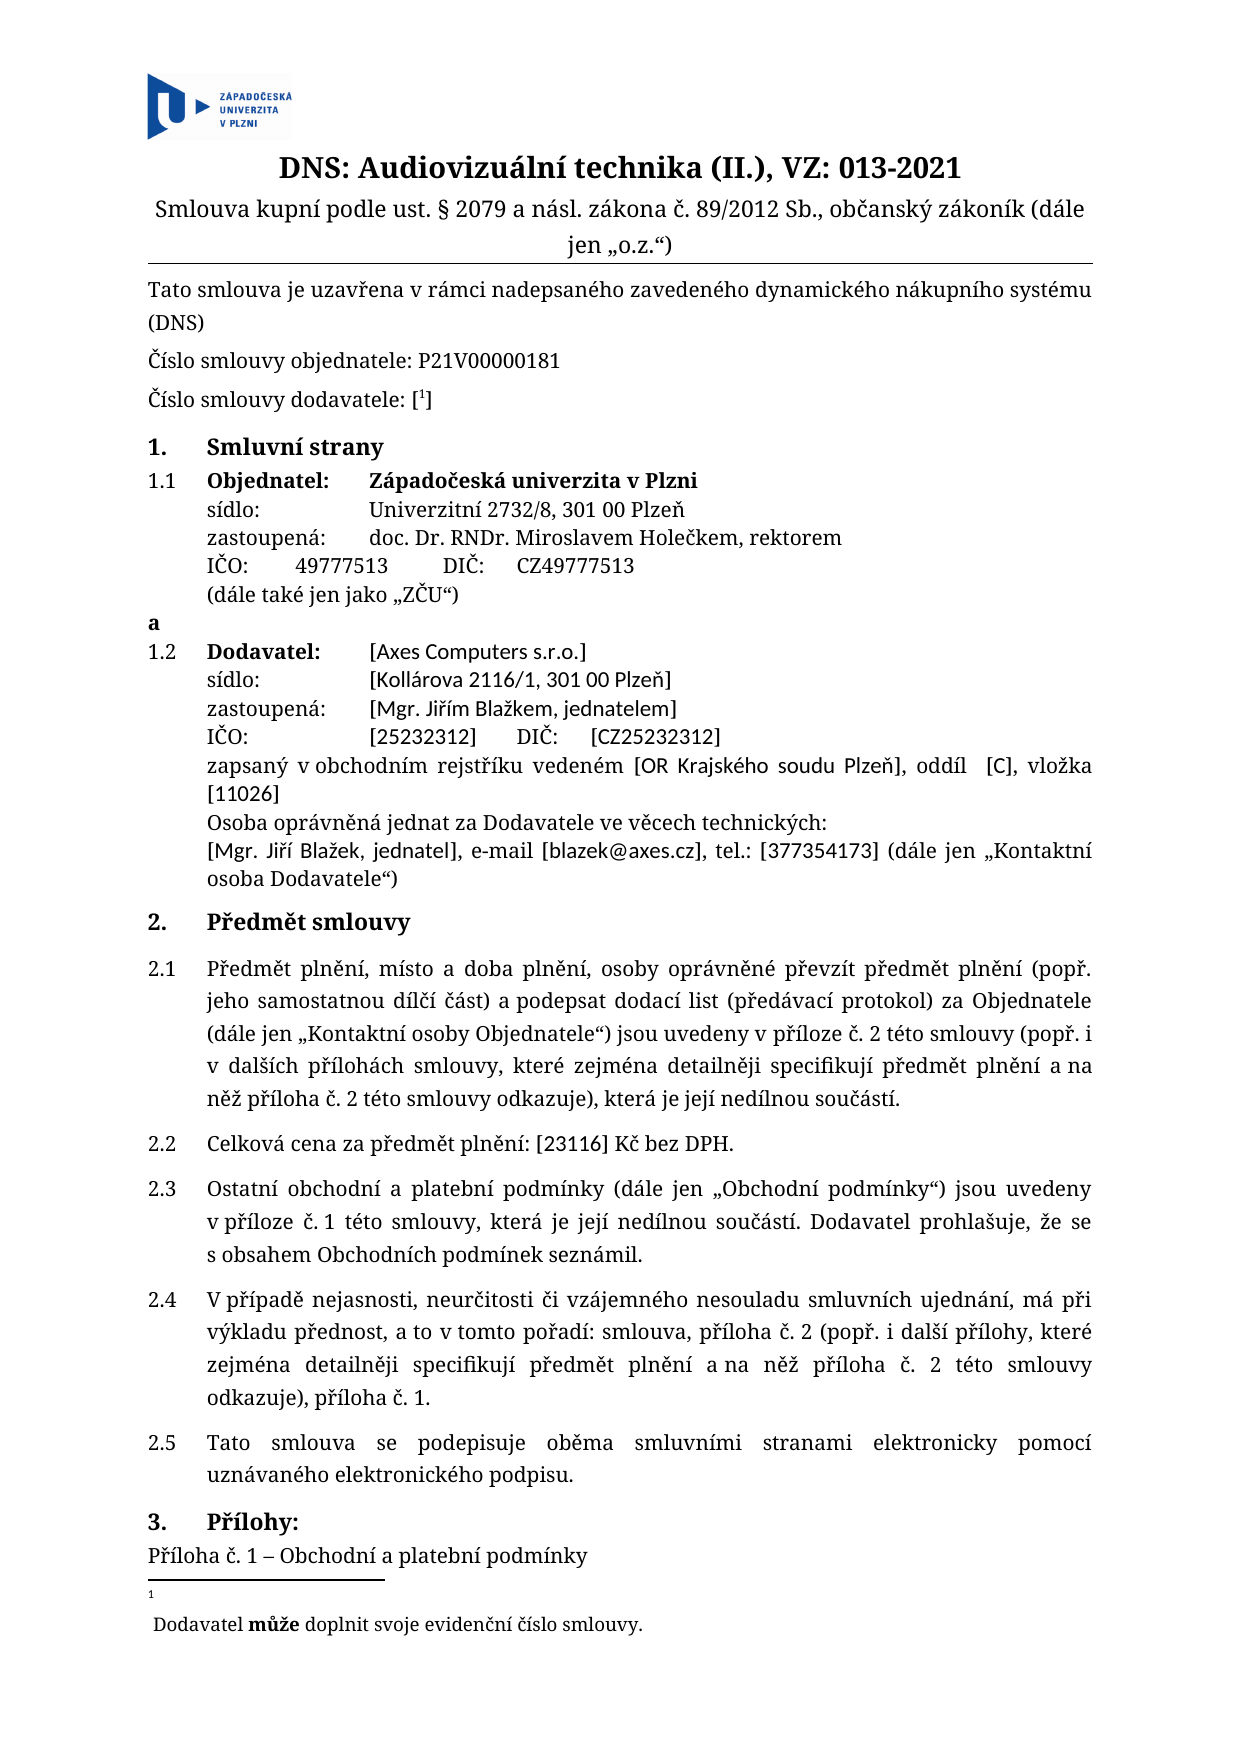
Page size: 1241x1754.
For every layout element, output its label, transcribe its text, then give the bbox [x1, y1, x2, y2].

list Dodavatel: [Axes Computers s.r.o.] [148, 637, 1093, 665]
text IČO: 49777513 DIČ: CZ49777513 [207, 552, 1093, 580]
text zastoupená: [Mgr. Jiřím Blažkem, jednatelem] [207, 694, 1093, 722]
list Předmět plnění, místo a doba plnění, osoby oprávněné převzít předmět plnění (popř. jeho samostatnou dílčí část) a podepsat dodací list (předávací protokol) za Objednatele (dále jen „Kontaktní osoby Objednatele“) jsou uvedeny v příloze č. 2 této smlouvy (popř. i v dalších přílohách smlouvy, které zejména detailněji specifikují předmět plnění a na něž příloha č. 2 této smlouvy odkazuje), která je její nedílnou součástí. [148, 954, 1093, 1113]
text sídlo: Univerzitní 2732/8, 301 00 Plzeň [207, 495, 1093, 523]
list V případě nejasnosti, neurčitosti či vzájemného nesouladu smluvních ujednání, má při výkladu přednost, a to v tomto pořadí: smlouva, příloha č. 2 (popř. i další přílohy, které zejména detailněji specifikují předmět plnění a na něž příloha č. 2 této smlouvy odkazuje), příloha č. 1. [148, 1285, 1093, 1411]
text (dále také jen jako „ZČU“) [207, 580, 1093, 608]
picture [147, 73, 292, 140]
text [Mgr. Jiří Blažek, jednatel], e-mail [blazek@axes.cz], tel.: [377354173] (dále jen „Kontaktní osoba Dodavatele“) [207, 836, 1093, 893]
text Příloha č. 1 – Obchodní a platební podmínky [148, 1541, 1093, 1570]
list Smluvní strany [148, 430, 1093, 462]
text zastoupená: doc. Dr. RNDr. Miroslavem Holečkem, rektorem [207, 523, 1093, 552]
text DNS: Audiovizuální technika (II.), VZ: 013-2021 [148, 148, 1093, 187]
list Objednatel: Západočeská univerzita v Plzni [148, 466, 1093, 495]
list Ostatní obchodní a platební podmínky (dále jen „Obchodní podmínky“) jsou uvedeny v příloze č. 1 této smlouvy, která je její nedílnou součástí. Dodavatel prohlašuje, že se s obsahem Obchodních podmínek seznámil. [148, 1174, 1093, 1268]
list Předmět smlouvy [148, 905, 1093, 937]
text Osoba oprávněná jednat za Dodavatele ve věcech technických: [207, 808, 1093, 836]
text sídlo: [Kollárova 2116/1, 301 00 Plzeň] [207, 665, 1093, 694]
list Tato smlouva se podepisuje oběma smluvními stranami elektronicky pomocí uznávaného elektronického podpisu. [148, 1428, 1093, 1489]
text Tato smlouva je uzavřena v rámci nadepsaného zavedeného dynamického nákupního systému (DNS) [148, 275, 1093, 336]
text Číslo smlouvy dodavatele: [] [148, 385, 1093, 414]
text IČO: [25232312] DIČ: [CZ25232312] [207, 722, 1093, 751]
list Přílohy: [148, 1505, 1093, 1537]
text Smlouva kupní podle ust. § 2079 a násl. zákona č. 89/2012 Sb., občanský zákoník (dále jen „o.z.“) [148, 193, 1093, 263]
text zapsaný v obchodním rejstříku vedeném [OR Krajského soudu Plzeň], oddíl [C], vložka [11026] [207, 751, 1093, 808]
list Celková cena za předmět plnění: [23116] Kč bez DPH. [148, 1129, 1093, 1158]
text a [148, 608, 1093, 637]
text Číslo smlouvy objednatele: P21V00000181 [148, 346, 1093, 375]
